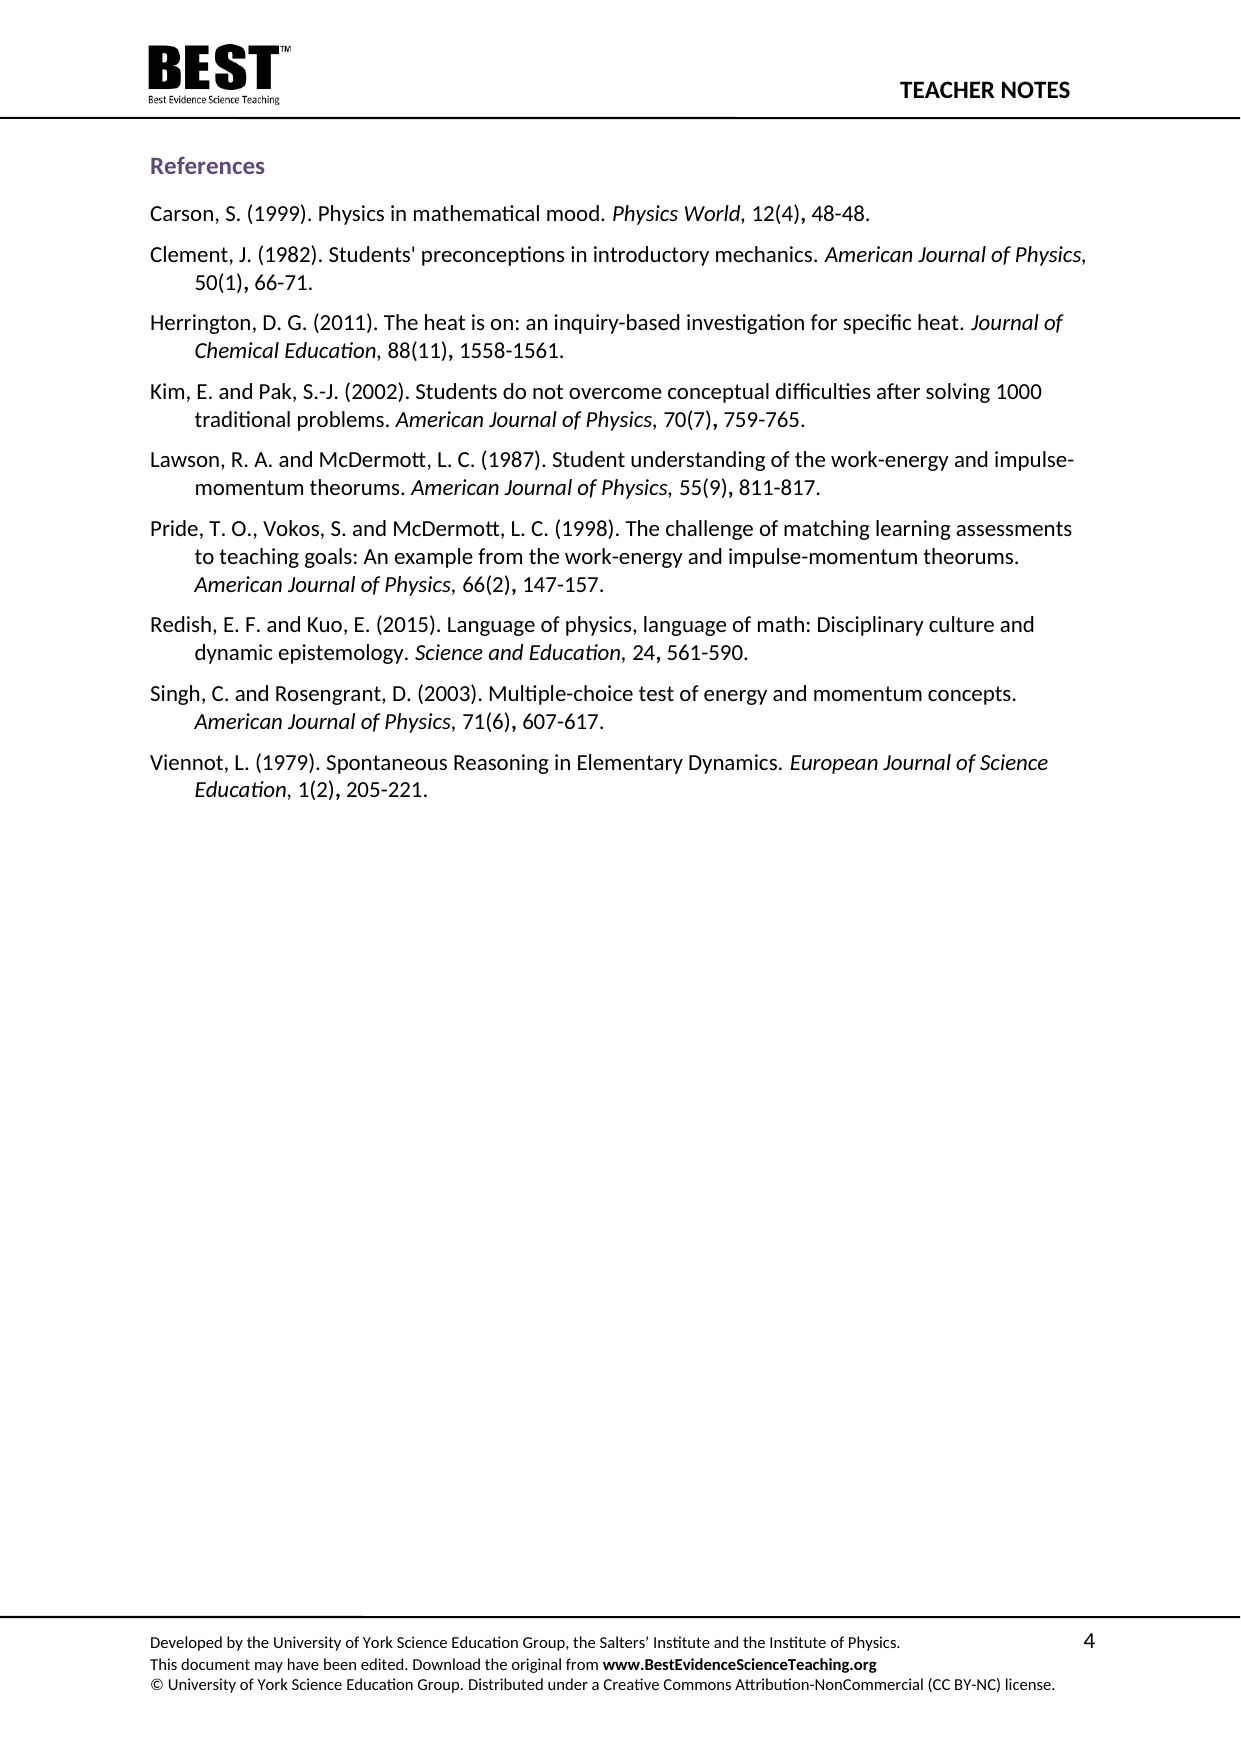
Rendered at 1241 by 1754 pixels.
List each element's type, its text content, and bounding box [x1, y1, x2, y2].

text Lawson, R. A. and McDermott, L. C. (1987). Student understanding of the work-energy and impulse-momentum theorums. American Journal of Physics, 55(9), 811-817. [150, 445, 1090, 501]
text Carson, S. (1999). Physics in mathematical mood. Physics World, 12(4), 48-48. [150, 199, 1090, 227]
text Redish, E. F. and Kuo, E. (2015). Language of physics, language of math: Disciplinary culture and dynamic epistemology. Science and Education, 24, 561-590. [150, 611, 1090, 667]
text Kim, E. and Pak, S.-J. (2002). Students do not overcome conceptual difficulties after solving 1000 traditional problems. American Journal of Physics, 70(7), 759-765. [150, 377, 1090, 433]
text References [150, 150, 1090, 181]
picture [148, 44, 291, 105]
text Singh, C. and Rosengrant, D. (2003). Multiple-choice test of energy and momentum concepts. American Journal of Physics, 71(6), 607-617. [150, 679, 1090, 735]
text Pride, T. O., Vokos, S. and McDermott, L. C. (1998). The challenge of matching learning assessments to teaching goals: An example from the work-energy and impulse-momentum theorums. American Journal of Physics, 66(2), 147-157. [150, 514, 1090, 598]
text Herrington, D. G. (2011). The heat is on: an inquiry-based investigation for specific heat. Journal of Chemical Education, 88(11), 1558-1561. [150, 308, 1090, 364]
text Viennot, L. (1979). Spontaneous Reasoning in Elementary Dynamics. European Journal of Science Education, 1(2), 205-221. [150, 748, 1090, 804]
text Clement, J. (1982). Students' preconceptions in introductory mechanics. American Journal of Physics, 50(1), 66-71. [150, 240, 1090, 296]
